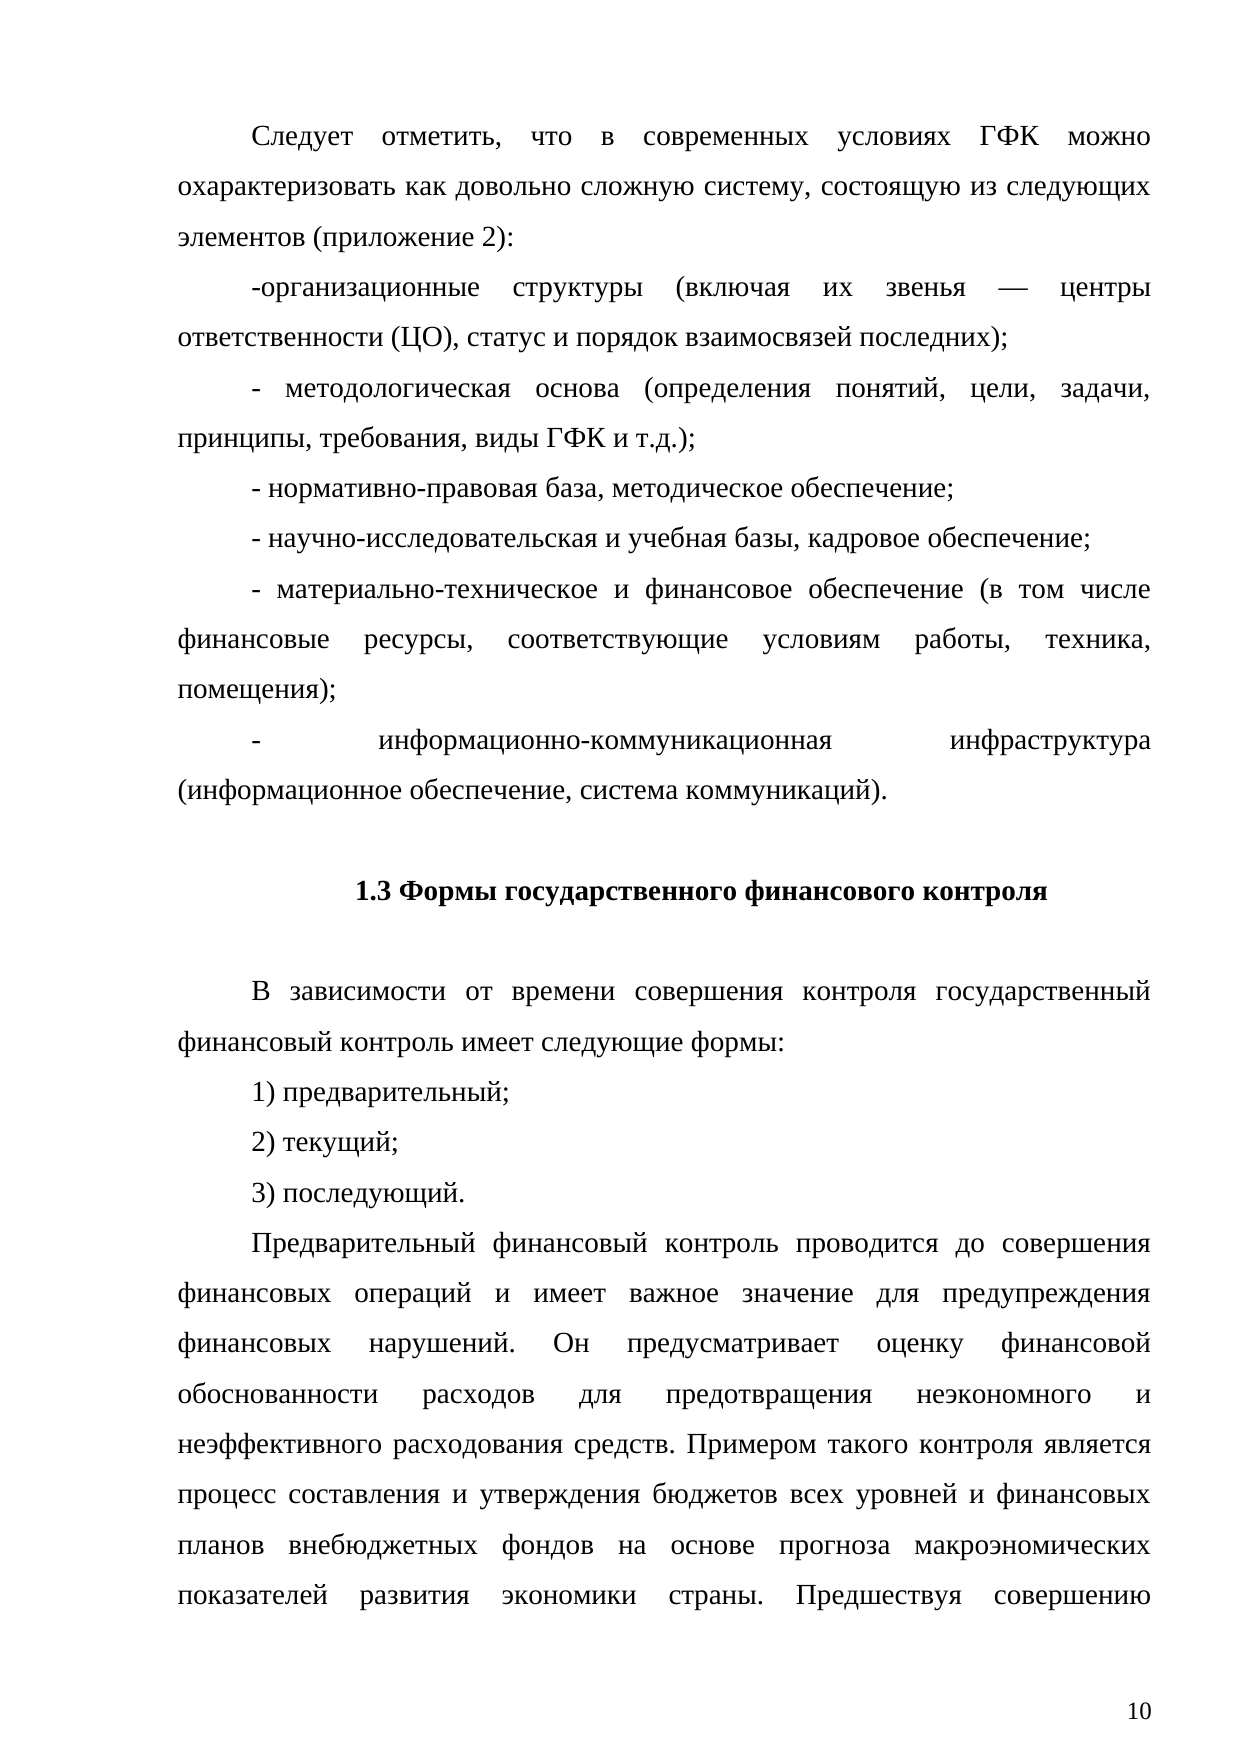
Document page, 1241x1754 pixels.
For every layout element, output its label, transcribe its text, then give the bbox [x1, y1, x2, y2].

text 3) последующий. [177, 1175, 1152, 1208]
text - нормативно-правовая база, методическое обеспечение; [177, 470, 1152, 504]
text - материально-техническое и финансовое обеспечение (в том числе финансовые ресурсы, соответствующие условиям работы, техника, помещения); [177, 571, 1152, 705]
text 1) предварительный; [177, 1074, 1152, 1108]
text 1.3 Формы государственного финансового контроля [177, 873, 1152, 906]
text - научно-исследовательская и учебная базы, кадровое обеспечение; [177, 521, 1152, 554]
text - информационно-коммуникационная инфраструктура (информационное обеспечение, система коммуникаций). [177, 722, 1152, 806]
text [177, 1225, 1152, 1611]
text -организационные структуры (включая их звенья — центры ответственности (ЦО), статус и порядок взаимосвязей последних); [177, 269, 1152, 353]
text Следует отметить, что в современных условиях ГФК можно охарактеризовать как довольно сложную систему, состоящую из следующих элементов (приложение 2): [177, 118, 1152, 252]
text В зависимости от времени совершения контроля государственный финансовый контроль имеет следующие формы: [177, 973, 1152, 1057]
text 2) текущий; [177, 1124, 1152, 1158]
text - методологическая основа (определения понятий, цели, задачи, принципы, требования, виды ГФК и т.д.); [177, 370, 1152, 453]
